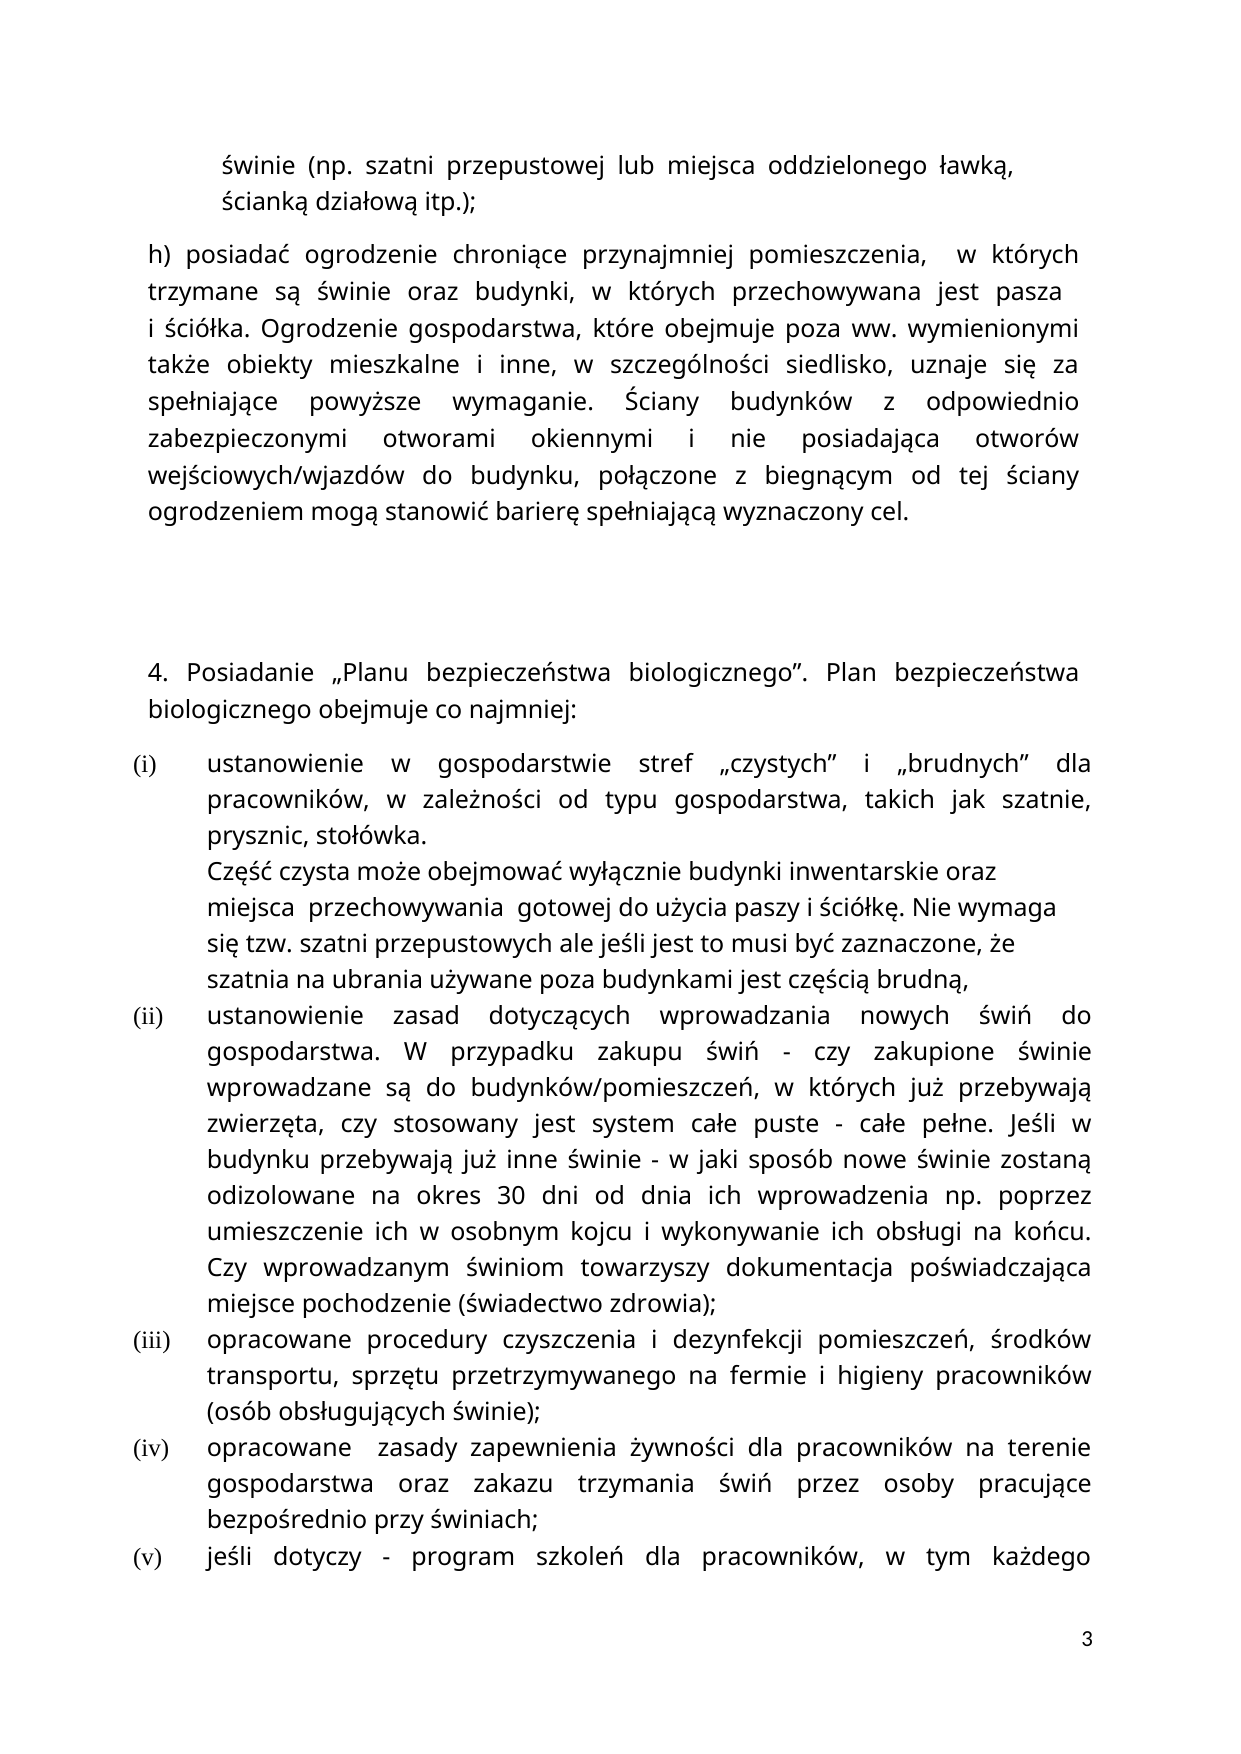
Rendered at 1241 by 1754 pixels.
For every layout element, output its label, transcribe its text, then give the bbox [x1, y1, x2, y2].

list Część czysta może obejmować wyłącznie budynki inwentarskie oraz miejsca przechowywania gotowej do użycia paszy i ściółkę. Nie wymaga się tzw. szatni przepustowych ale jeśli jest to musi być zaznaczone, że szatnia na ubrania używane poza budynkami jest częścią brudną, [207, 853, 1093, 996]
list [133, 1538, 1093, 1572]
list opracowane procedury czyszczenia i dezynfekcji pomieszczeń, środków transportu, sprzętu przetrzymywanego na fermie i higieny pracowników (osób obsługujących świnie); [133, 1322, 1093, 1428]
text h) posiadać ogrodzenie chroniące przynajmniej pomieszczenia, w których trzymane są świnie oraz budynki, w których przechowywana jest pasza i ściółka. Ogrodzenie gospodarstwa, które obejmuje poza ww. wymienionymi także obiekty mieszkalne i inne, w szczególności siedlisko, uznaje się za spełniające powyższe wymaganie. Ściany budynków z odpowiednio zabezpieczonymi otworami okiennymi i nie posiadająca otworów wejściowych/wjazdów do budynku, połączone z biegnącym od tej ściany ogrodzeniem mogą stanowić barierę spełniającą wyznaczony cel. [148, 237, 1080, 528]
list ustanowienie w gospodarstwie stref „czystych” i „brudnych” dla pracowników, w zależności od typu gospodarstwa, takich jak szatnie, prysznic, stołówka. [133, 745, 1093, 851]
text 4. Posiadanie „Planu bezpieczeństwa biologicznego”. Plan bezpieczeństwa biologicznego obejmuje co najmniej: [148, 655, 1080, 726]
list ustanowienie zasad dotyczących wprowadzania nowych świń do gospodarstwa. W przypadku zakupu świń - czy zakupione świnie wprowadzane są do budynków/pomieszczeń, w których już przebywają zwierzęta, czy stosowany jest system całe puste - całe pełne. Jeśli w budynku przebywają już inne świnie - w jaki sposób nowe świnie zostaną odizolowane na okres 30 dni od dnia ich wprowadzenia np. poprzez umieszczenie ich w osobnym kojcu i wykonywanie ich obsługi na końcu. Czy wprowadzanym świniom towarzyszy dokumentacja poświadczająca miejsce pochodzenie (świadectwo zdrowia); [133, 997, 1093, 1320]
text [162, 148, 1015, 218]
list opracowane zasady zapewnienia żywności dla pracowników na terenie gospodarstwa oraz zakazu trzymania świń przez osoby pracujące bezpośrednio przy świniach; [133, 1430, 1093, 1536]
